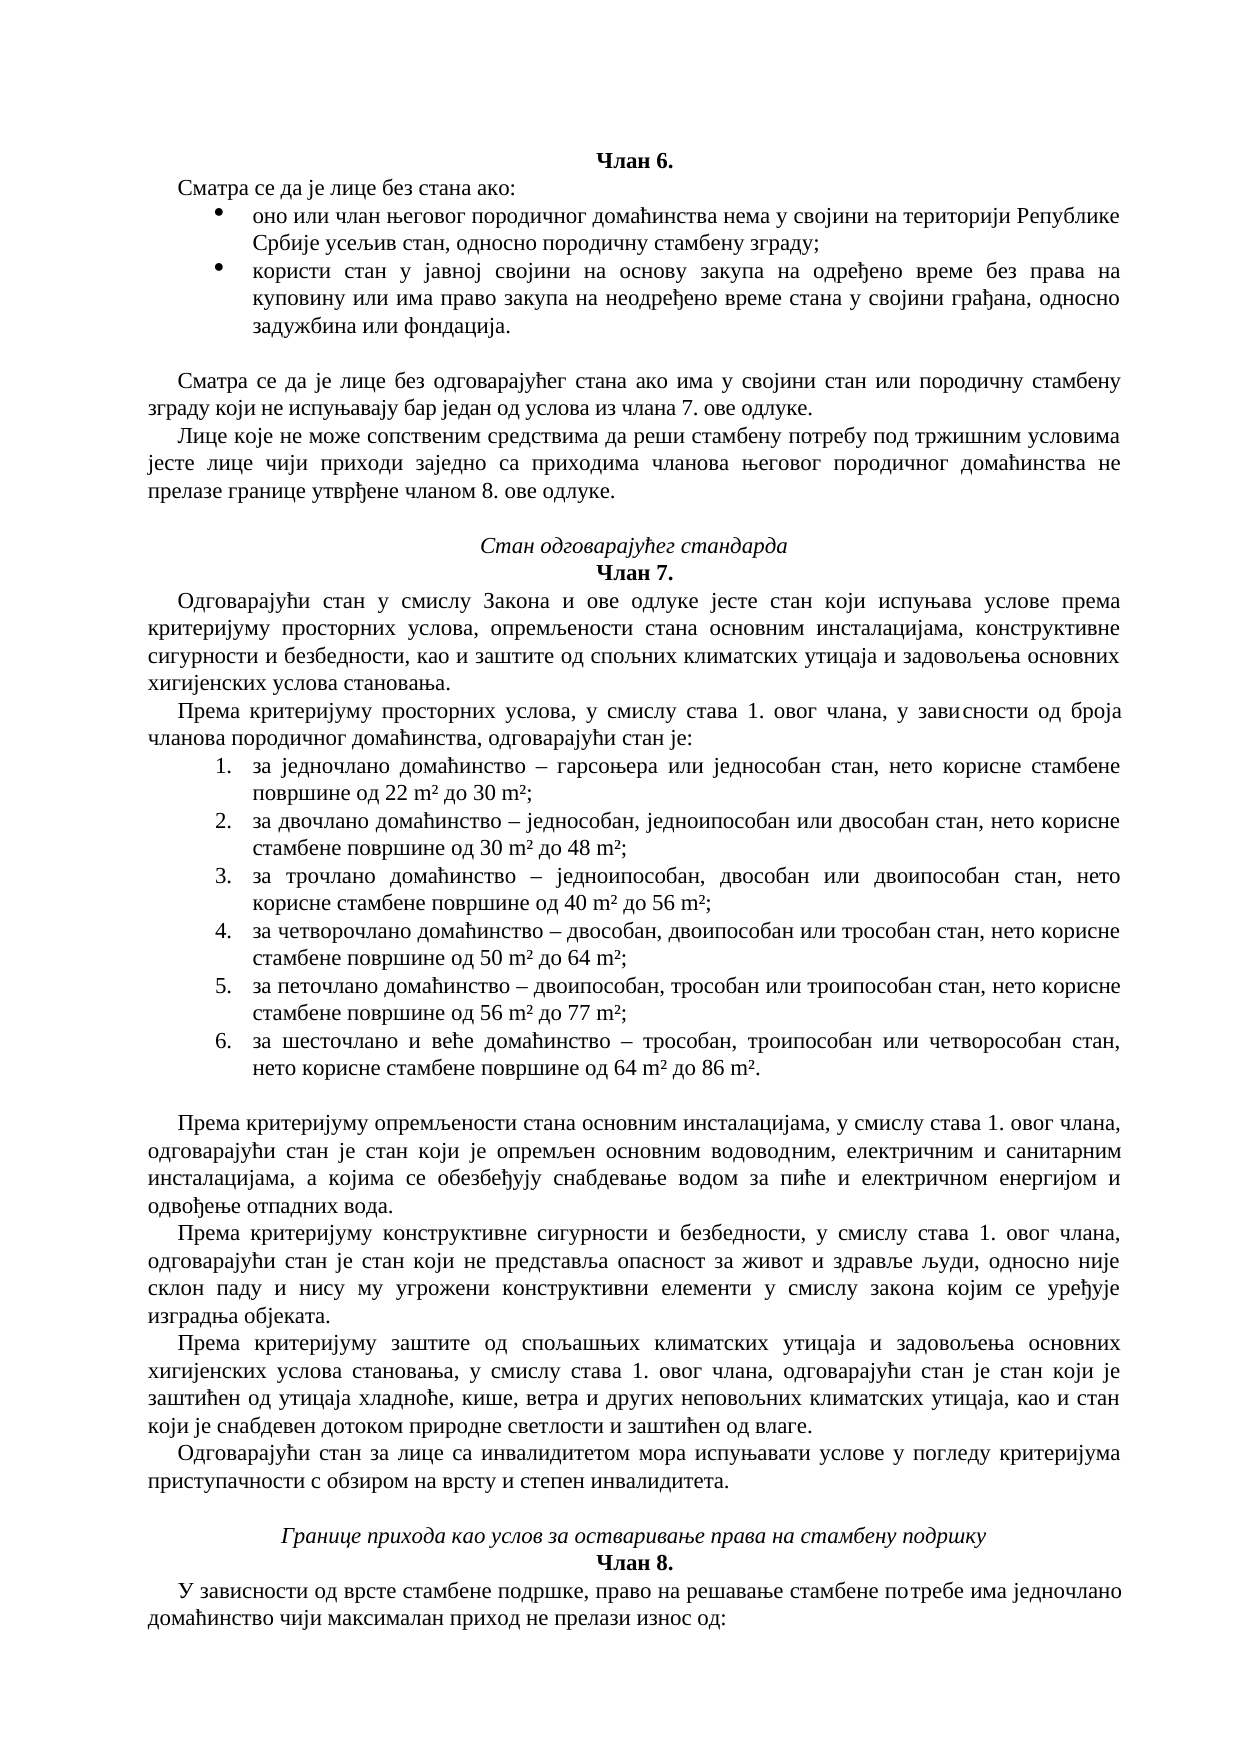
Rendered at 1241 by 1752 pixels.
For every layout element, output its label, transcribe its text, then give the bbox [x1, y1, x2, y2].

list користи стан у јавној својини на основу закупа на одређено време без права на куповину или има право закупа на неодређено време стана у својини грађана, односно задужбина или фондација. [215, 256, 1122, 338]
text Према критеријуму заштите од спољашњих климатских утицаја и задовољења основних хигијенских услова становања, у смислу става 1. овог члана, одговарајући стан је стан који је заштићен од утицаја хладноће, кише, ветра и других неповољних климатских утицаја, као и стан који је снабдевен дотоком природне светлости и заштићен од влаге. [148, 1328, 1122, 1438]
text Границе прихода као услов за остваривање права на стамбену подршку [148, 1521, 1122, 1548]
text Члан 8. [148, 1548, 1122, 1576]
list за петочлано домаћинство – двоипособан, трособан или троипособан стан, нето корисне стамбене површине од 56 m² до 77 m²; [215, 971, 1122, 1026]
text Према критеријуму опремљености стана основним инсталацијама, у смислу става 1. овог члана, одговарајући стан је стан који је опремљен основним водовод­ним, електричним и санитарним инсталацијама, а којима се обезбеђују снабдевање водом за пиће и електричном енергијом и одвођење отпадних вода. [148, 1108, 1122, 1218]
list за четворочлано домаћинство – двособан, двоипособан или трособан стан, нето корисне стамбене површине од 50 m² до 64 m²; [215, 916, 1122, 971]
text Сматра се да је лице без одговарајућег стана ако има у својини стан или породичну стамбену зграду који не испуњавају бар један од услова из члана 7. ове одлуке. [148, 366, 1122, 421]
text Стан одговарајућег стандарда [148, 531, 1122, 558]
list за шесточлано и веће домаћинство – трособан, троипособан или четворособан стан, нето корисне стамбене површине од 64 m² до 86 m². [215, 1026, 1122, 1081]
text Према критеријуму конструктивне сигурности и безбедности, у смислу става 1. овог члана, одговарајући стан је стан који не представља опасност за живот и здравље људи, односно није склон паду и нису му угрожени конструктивни елементи у смислу закона којим се уређује изградња објеката. [148, 1218, 1122, 1328]
text Лице које не може сопственим средствима да реши стамбену потребу под тржишним условима јесте лице чији приходи заједно са приходима чланова његовог породичног домаћинства не прелазе границе утврђене чланом 8. ове одлуке. [148, 421, 1122, 503]
text Члан 7. [148, 558, 1122, 586]
list за једночлано домаћинство – гарсоњера или једнособан стан, нето корисне стамбене површине од 22 m² до 30 m²; [215, 751, 1122, 806]
text Одговарајући стан за лице са инвалидитетом мора испуњавати услове у погледу критеријума приступачности с обзиром на врсту и степен инвалидитета. [148, 1438, 1122, 1493]
text Сматра се да је лице без стана ако: [148, 173, 1122, 201]
list за трочлано домаћинство – једноипособан, двособан или двоипособан стан, нето корисне стамбене површине од 40 m² до 56 m²; [215, 861, 1122, 916]
text Члан 6. [148, 146, 1122, 173]
list за двочлано домаћинство – једнособан, једноипособан или двособан стан, нето корисне стамбене површине од 30 m² до 48 m²; [215, 806, 1122, 861]
list оно или члан његовог породичног домаћинства нема у својини на територији Републике Србије усељив стан, односно породичну стамбену зграду; [215, 201, 1122, 256]
text Према критеријуму просторних услова, у смислу става 1. овог члана, у зави­сности од броја чланова породичног домаћинства, одговарајући стан је: [148, 696, 1122, 751]
text Одговарајући стан у смислу Закона и ове одлуке јесте стан који испуњава услове према критеријуму просторних услова, опремљености стана основним инсталацијама, конструктивне сигурности и безбедности, као и заштите од спољних климатских утицаја и задовољења основних хигијенских услова становања. [148, 586, 1122, 696]
text У зависности од врсте стамбене подршке, право на решавање стамбене по­требе има једночлано домаћинство чији максималан приход не прелази износ од: [148, 1576, 1122, 1631]
